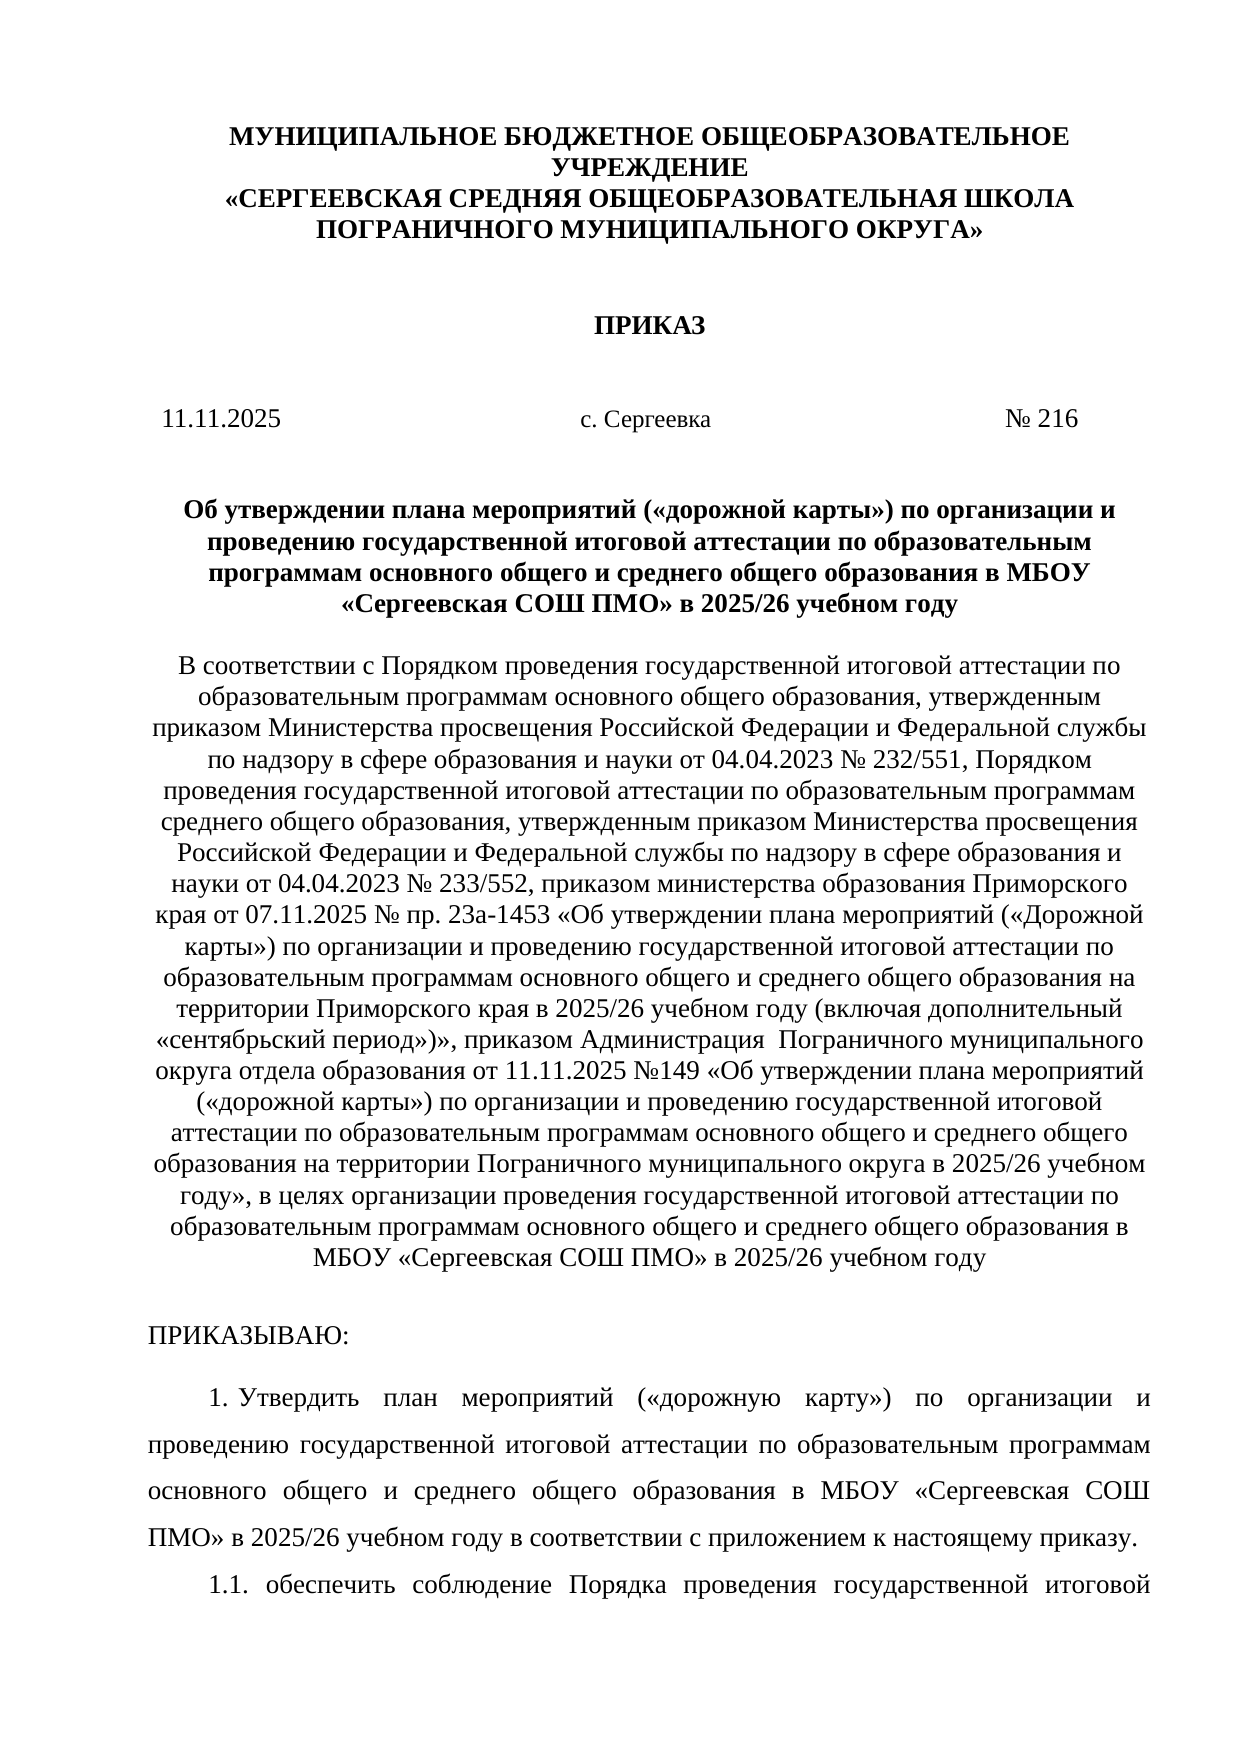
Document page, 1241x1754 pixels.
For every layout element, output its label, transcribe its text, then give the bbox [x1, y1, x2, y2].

text В соответствии с Порядком проведения государственной итоговой аттестации по образовательным программам основного общего образования, утвержденным приказом Министерства просвещения Российской Федерации и Федеральной службы по надзору в сфере образования и науки от 04.04.2023 № 232/551, Порядком проведения государственной итоговой аттестации по образовательным программам среднего общего образования, утвержденным приказом Министерства просвещения Российской Федерации и Федеральной службы по надзору в сфере образования и науки от 04.04.2023 № 233/552, приказом министерства образования Приморского края от 07.11.2025 № пр. 23а-1453 «Об утверждении плана мероприятий («Дорожной карты») по организации и проведению государственной итоговой аттестации по образовательным программам основного общего и среднего общего образования на территории Приморского края в 2025/26 учебном году (включая дополнительный «сентябрьский период»)», приказом Администрация Пограничного муниципального округа отдела образования от 11.11.2025 №149 «Об утверждении плана мероприятий («дорожной карты») по организации и проведению государственной итоговой аттестации по образовательным программам основного общего и среднего общего образования на территории Пограничного муниципального округа в 2025/26 учебном году», в целях организации проведения государственной итоговой аттестации по образовательным программам основного общего и среднего общего образования в МБОУ «Сергеевская СОШ ПМО» в 2025/26 учебном году [148, 649, 1152, 1272]
text 11.11.2025 с. Сергеевка № 216 [148, 402, 1152, 434]
text МУНИЦИПАЛЬНОЕ БЮДЖЕТНОЕ ОБЩЕОБРАЗОВАТЕЛЬНОЕ УЧРЕЖДЕНИЕ [148, 120, 1152, 182]
text «СЕРГЕЕВСКАЯ СРЕДНЯЯ ОБЩЕОБРАЗОВАТЕЛЬНАЯ ШКОЛА [148, 182, 1152, 213]
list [148, 1568, 1152, 1599]
text ПРИКАЗ [148, 309, 1152, 340]
text ПРИКАЗЫВАЮ: [148, 1319, 1152, 1350]
text Об утверждении плана мероприятий («дорожной карты») по организации и проведению государственной итоговой аттестации по образовательным программам основного общего и среднего общего образования в МБОУ «Сергеевская СОШ ПМО» в 2025/26 учебном году [148, 493, 1152, 618]
text ПОГРАНИЧНОГО МУНИЦИПАЛЬНОГО ОКРУГА» [148, 213, 1152, 244]
list Утвердить план мероприятий («дорожную карту») по организации и проведению государственной итоговой аттестации по образовательным программам основного общего и среднего общего образования в МБОУ «Сергеевская СОШ ПМО» в 2025/26 учебном году в соответствии с приложением к настоящему приказу. [148, 1381, 1152, 1552]
